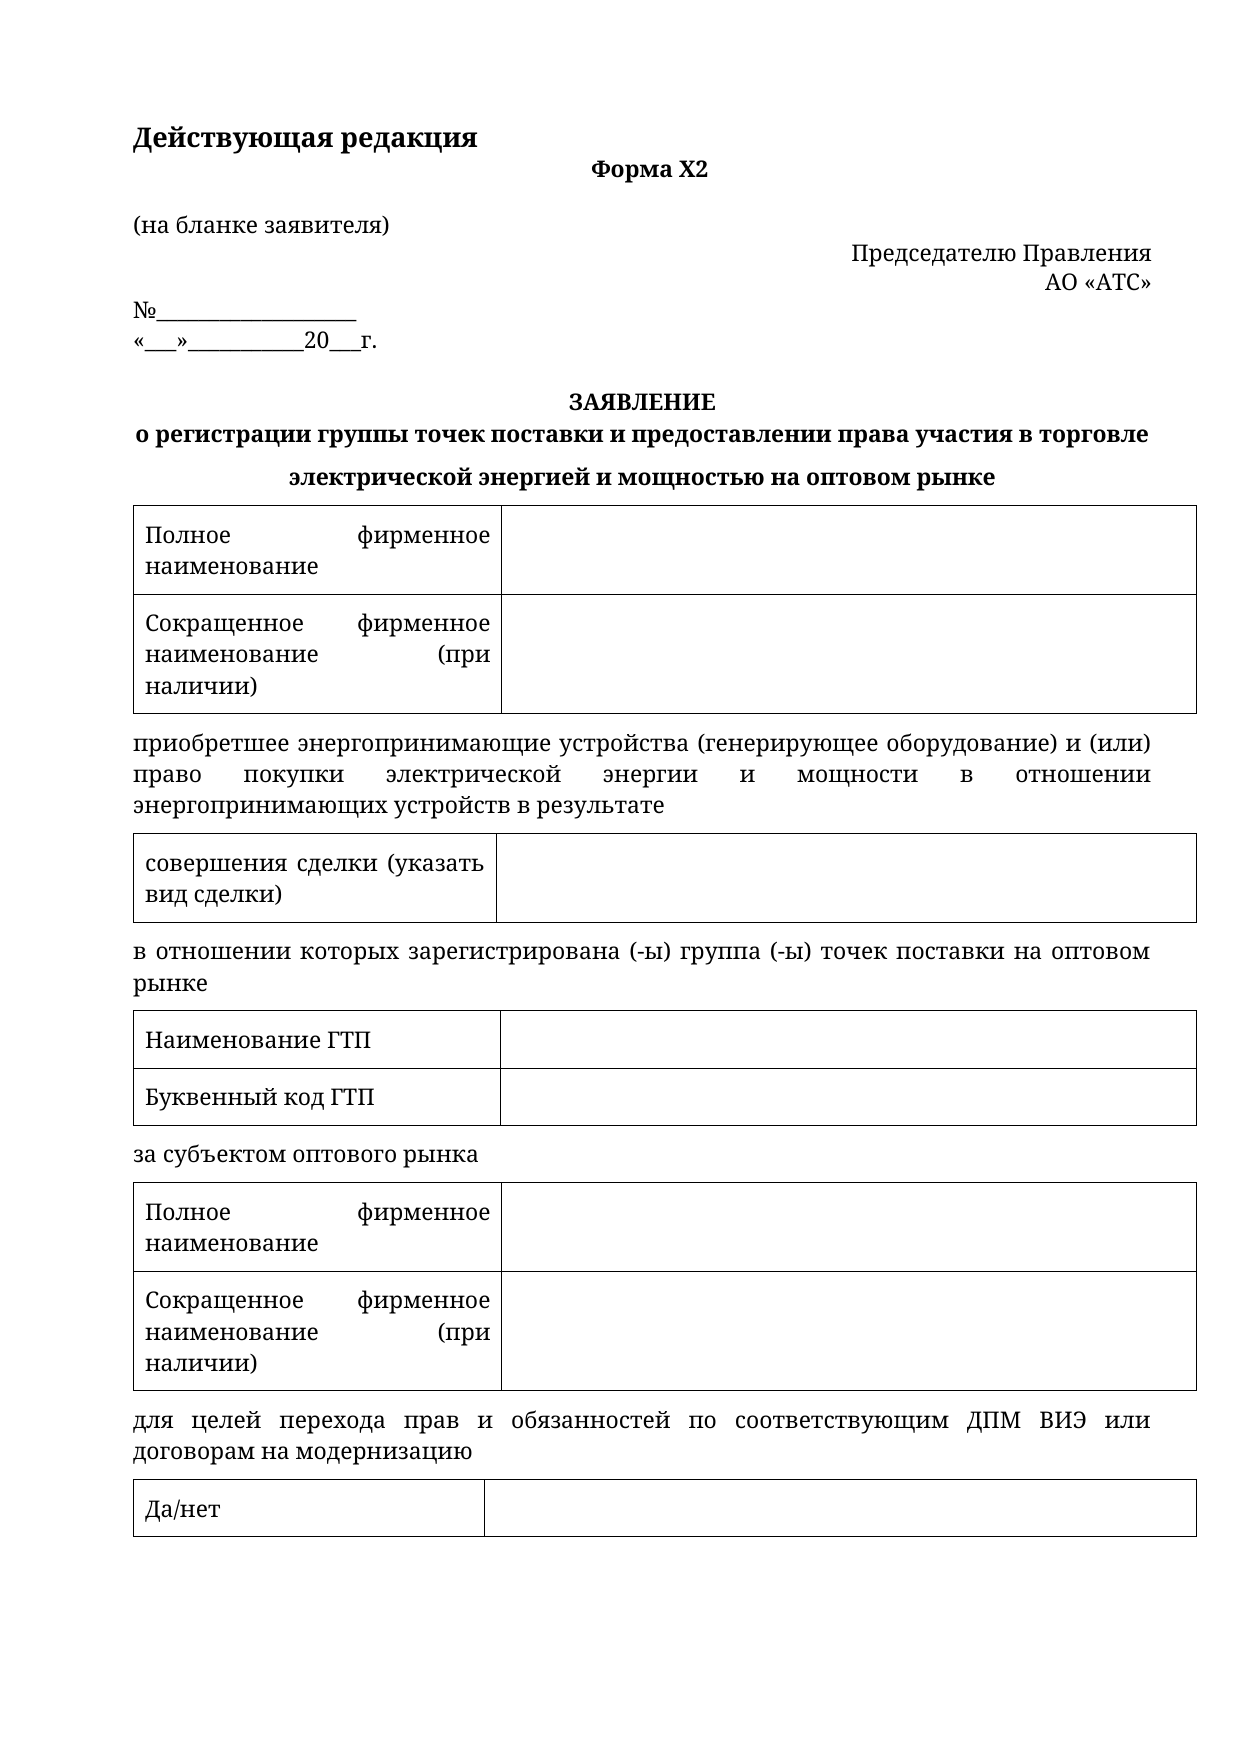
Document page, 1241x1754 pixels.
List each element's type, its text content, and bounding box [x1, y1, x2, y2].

table_cell [501, 1069, 1196, 1125]
table_header Полное фирменное наименование [134, 506, 501, 593]
table_header [501, 1011, 1196, 1067]
table_header совершения сделки (указать вид сделки) [134, 834, 496, 922]
text Председателю Правления [133, 239, 1152, 267]
text электрической энергией и мощностью на оптовом рынке [133, 461, 1152, 492]
table_cell Сокращенное фирменное наименование (при наличии) [134, 1272, 501, 1390]
text для целей перехода прав и обязанностей по соответствующим ДПМ ВИЭ или договорам на модернизацию [133, 1404, 1152, 1466]
text №___________________ [133, 296, 1152, 324]
table_header [502, 1183, 1196, 1271]
table_header Наименование ГТП [134, 1011, 500, 1067]
text (на бланке заявителя) [133, 211, 1152, 239]
table_cell [502, 1272, 1196, 1390]
text Действующая редакция [133, 118, 1152, 155]
table_cell Буквенный код ГТП [134, 1069, 500, 1125]
table_cell [502, 595, 1196, 713]
table_header [497, 834, 1196, 922]
text «___»___________20___г. [133, 324, 1152, 355]
table_header Полное фирменное наименование [134, 1183, 501, 1271]
text АО «АТС» [133, 267, 1152, 296]
text в отношении которых зарегистрирована (-ы) группа (-ы) точек поставки на оптовом рынке [133, 935, 1152, 998]
text о регистрации группы точек поставки и предоставлении права участия в торговле [133, 417, 1152, 449]
text Форма Х2 [148, 155, 1152, 183]
table_header Да/нет [134, 1480, 484, 1536]
table_header [502, 506, 1196, 593]
table_cell Сокращенное фирменное наименование (при наличии) [134, 595, 501, 713]
text приобретшее энергопринимающие устройства (генерирующее оборудование) и (или) право покупки электрической энергии и мощности в отношении энергопринимающих устройств в результате [133, 727, 1152, 821]
text ЗАЯВЛЕНИЕ [133, 386, 1152, 417]
table_header [485, 1480, 1196, 1536]
text за субъектом оптового рынка [133, 1138, 1152, 1169]
